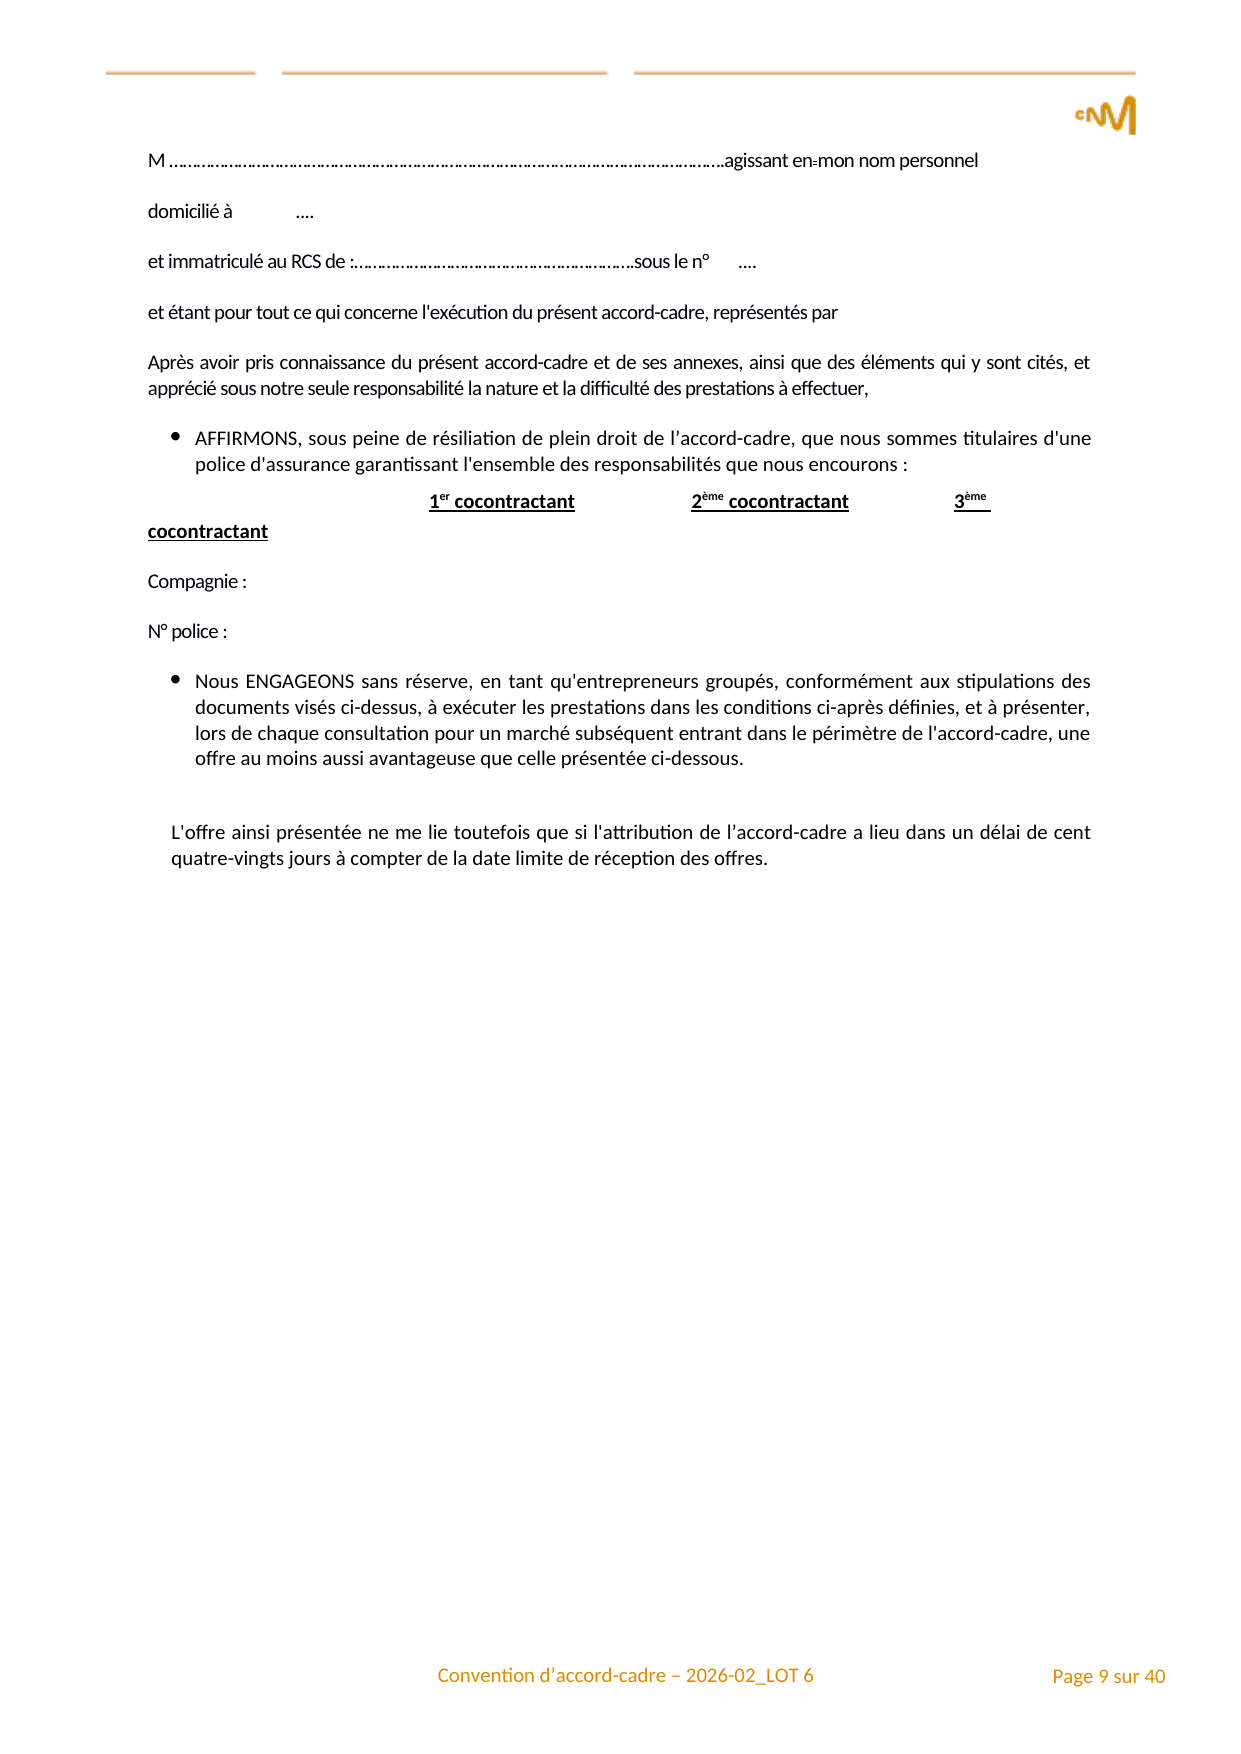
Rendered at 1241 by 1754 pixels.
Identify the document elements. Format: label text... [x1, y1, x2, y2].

text Après avoir pris connaissance du présent accord-cadre et de ses annexes, ainsi que des éléments qui y sont cités, et apprécié sous notre seule responsabilité la nature et la difficulté des prestations à effectuer, [148, 349, 1093, 400]
text domicilié à .... [148, 198, 1093, 223]
text et immatriculé au RCS de :…………………………………………………….sous le n° .... [148, 248, 1093, 274]
text 1er cocontractant 2ème cocontractant 3ème cocontractant [148, 489, 1093, 543]
text AFFIRMONS, sous peine de résiliation de plein droit de l’accord-cadre, que nous sommes titulaires d'une police d'assurance garantissant l'ensemble des responsabilités que nous encourons : [171, 425, 1093, 476]
text N° police : [148, 618, 1093, 644]
list L'offre ainsi présentée ne me lie toutefois que si l'attribution de l’accord-cadre a lieu dans un délai de cent quatre-vingts jours à compter de la date limite de réception des offres. [171, 819, 1093, 870]
text Compagnie : [148, 568, 1093, 593]
text M ………………………………………………………………………………………………………….agissant en mon nom personnel [148, 148, 1093, 173]
text et étant pour tout ce qui concerne l'exécution du présent accord-cadre, représentés par [148, 299, 1093, 324]
text Nous ENGAGEONS sans réserve, en tant qu'entrepreneurs groupés, conformément aux stipulations des documents visés ci-dessus, à exécuter les prestations dans les conditions ci-après définies, et à présenter, lors de chaque consultation pour un marché subséquent entrant dans le périmètre de l'accord-cadre, une offre au moins aussi avantageuse que celle présentée ci-dessous. [171, 669, 1093, 771]
